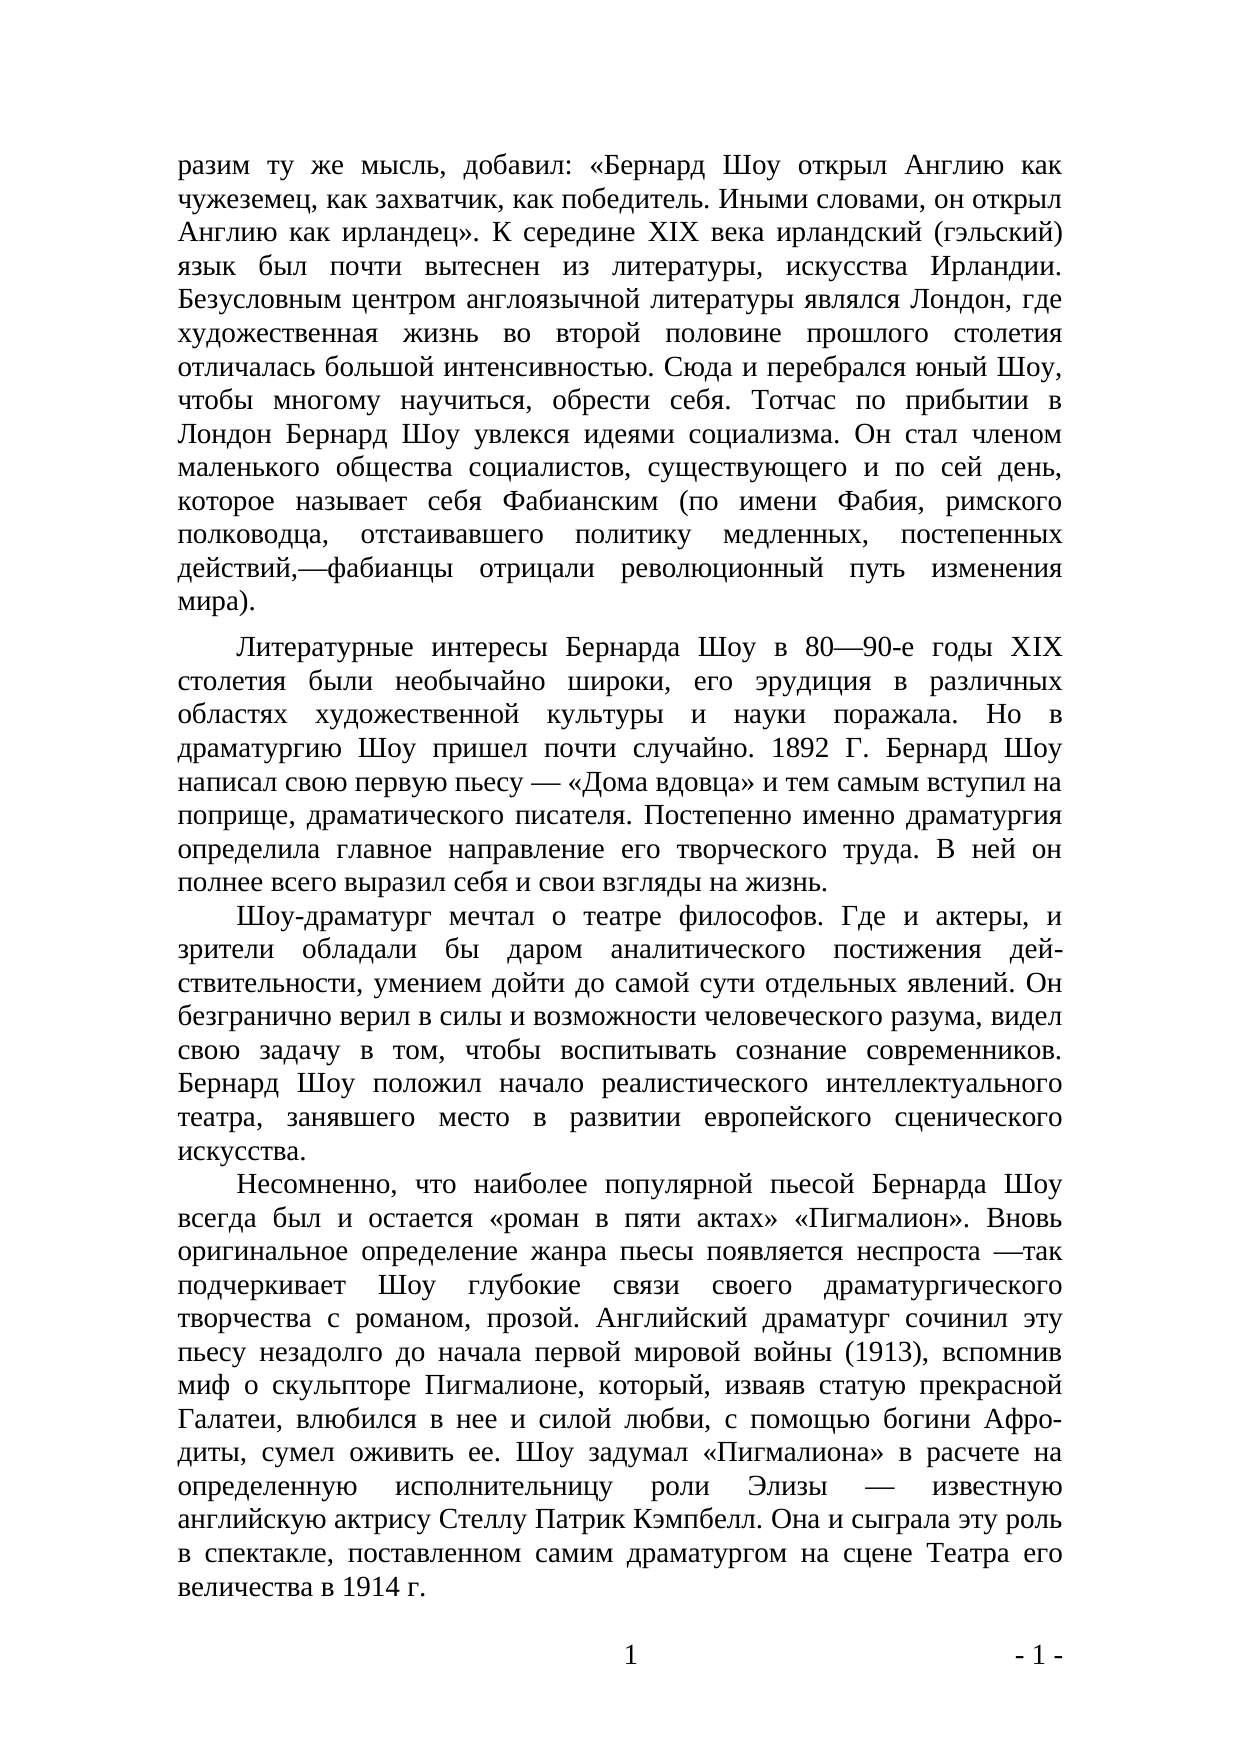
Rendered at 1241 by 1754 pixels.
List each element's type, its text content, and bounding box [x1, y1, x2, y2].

text Литературные интересы Бернарда Шоу в 80—90-е годы ХІХ столетия были необычайно широки, его эрудиция в различных областях художественной культуры и науки поражала. Но в драматургию Шоу пришел почти случайно. 1892 Г. Бернард Шоу написал свою первую пьесу — «Дома вдовца» и тем самым вступил на поприще, драматического писателя. Постепенно именно драматургия определила главное направление его творческого труда. В ней он полнее всего выразил себя и свои взгляды на жизнь. [177, 630, 1063, 898]
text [177, 148, 1063, 617]
text Несомненно, что наиболее популярной пьесой Бернарда Шоу всегда был и остается «роман в пяти актах» «Пигмалион». Вновь оригинальное определение жанра пьесы появляется неспроста —так подчеркивает Шоу глубокие связи своего драматургического творчества с романом, прозой. Английский драматург сочинил эту пьесу незадолго до начала первой мировой войны (1913), вспомнив миф о скульпторе Пигмалионе, который, изваяв статую прекрасной Галатеи, влюбился в нее и силой любви, с помощью богини Афро-диты, сумел оживить ее. Шоу задумал «Пигмалиона» в расчете на определенную исполнительницу роли Элизы — известную английскую актрису Стеллу Патрик Кэмпбелл. Она и сыграла эту роль в спектакле, поставленном самим драматургом на сцене Театра его величества в 1914 г. [177, 1166, 1063, 1602]
text Шоу-драматург мечтал о театре философов. Где и актеры, и зрители обладали бы даром аналитического постижения действительности, умением дойти до самой сути отдельных явлений. Он безгранично верил в силы и возможности человеческого разума, видел свою задачу в том, чтобы воспитывать сознание современников. Бернард Шоу положил начало реалистического интеллектуального театра, занявшего место в развитии европейского сценического искусства. [177, 898, 1063, 1166]
